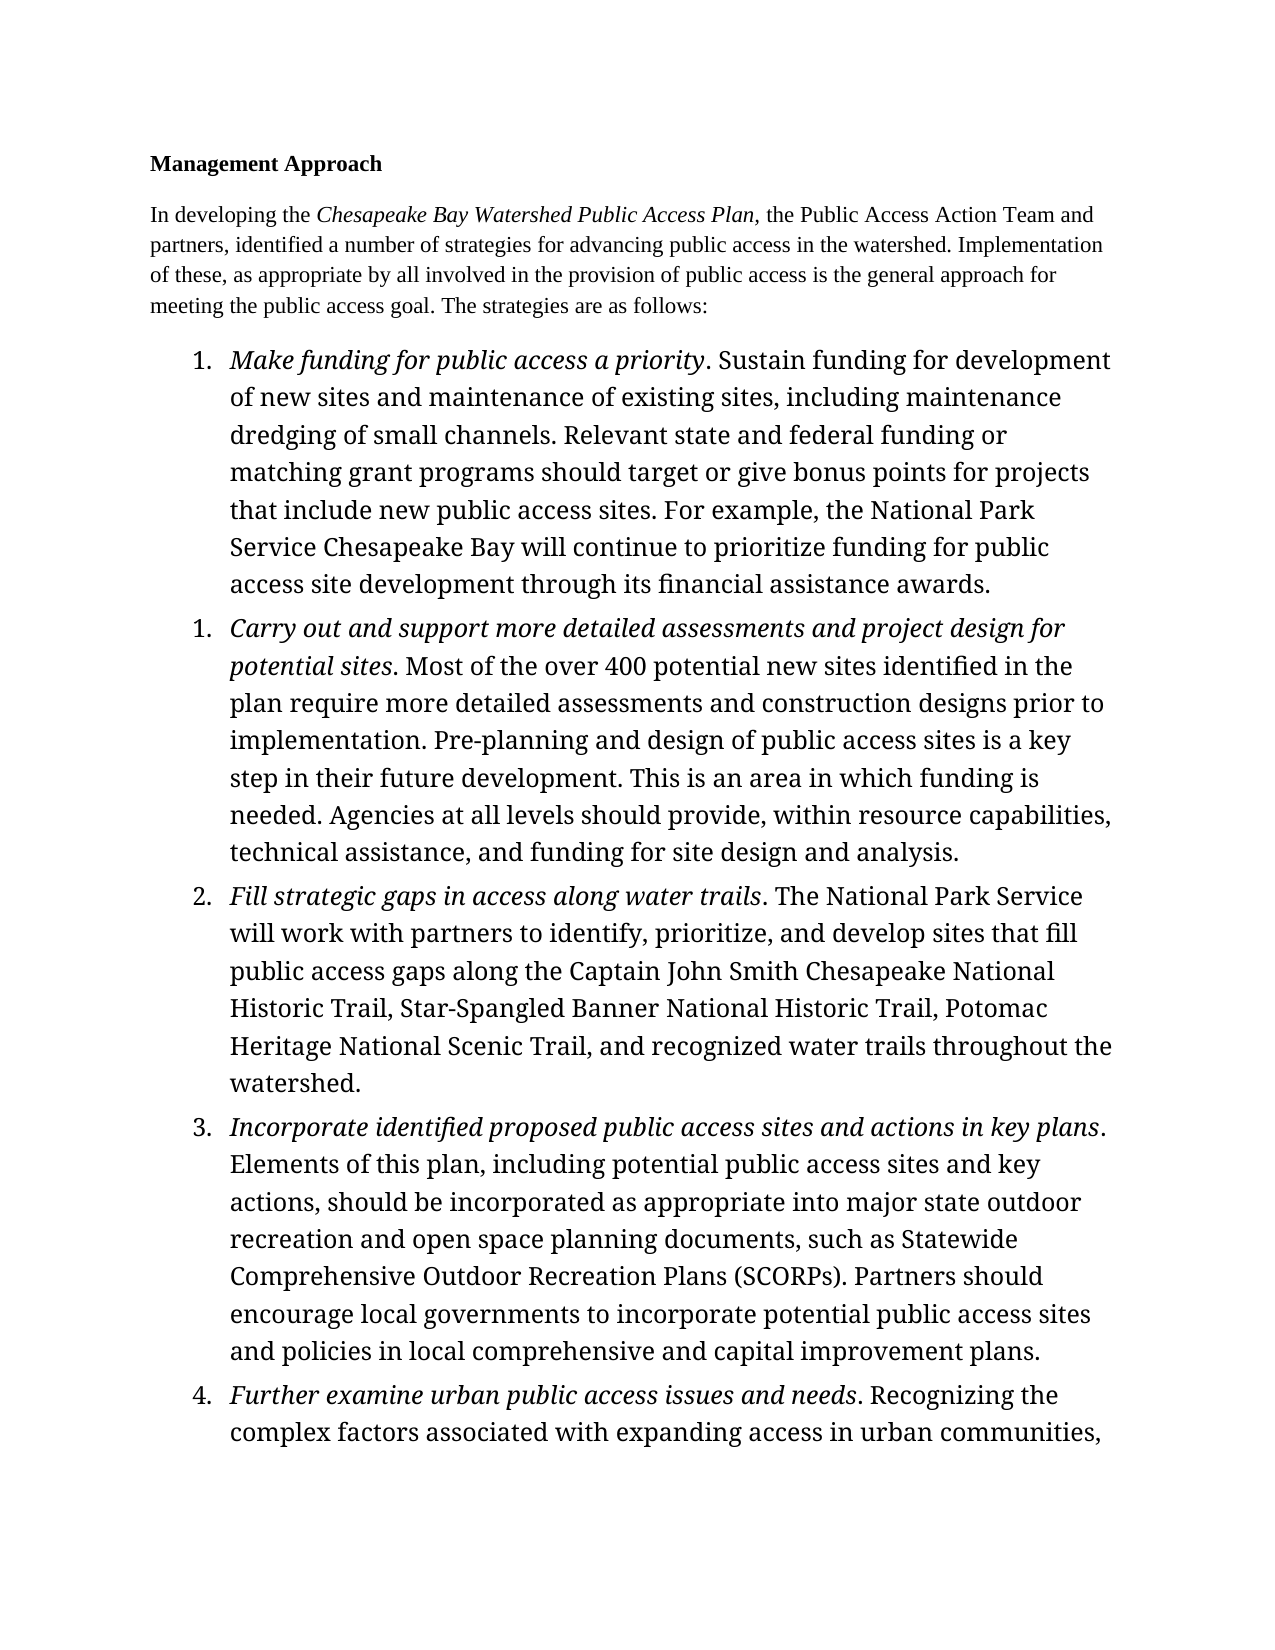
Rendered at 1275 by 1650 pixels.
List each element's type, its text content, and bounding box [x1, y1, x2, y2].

list Fill strategic gaps in access along water trails. The National Park Service will work with partners to identify, prioritize, and develop sites that fill public access gaps along the Captain John Smith Chesapeake National Historic Trail, Star-Spangled Banner National Historic Trail, Potomac Heritage National Scenic Trail, and recognized water trails throughout the watershed. [192, 879, 1125, 1100]
text In developing the Chesapeake Bay Watershed Public Access Plan, the Public Access Action Team and partners, identified a number of strategies for advancing public access in the watershed. Implementation of these, as appropriate by all involved in the provision of public access is the general approach for meeting the public access goal. The strategies are as follows: [150, 201, 1125, 318]
text Management Approach [150, 150, 1125, 176]
list Carry out and support more detailed assessments and project design for potential sites. Most of the over 400 potential new sites identified in the plan require more detailed assessments and construction designs prior to implementation. Pre-planning and design of public access sites is a key step in their future development. This is an area in which funding is needed. Agencies at all levels should provide, within resource capabilities, technical assistance, and funding for site design and analysis. [192, 611, 1125, 869]
list Incorporate identified proposed public access sites and actions in key plans. Elements of this plan, including potential public access sites and key actions, should be incorporated as appropriate into major state outdoor recreation and open space planning documents, such as Statewide Comprehensive Outdoor Recreation Plans (SCORPs). Partners should encourage local governments to incorporate potential public access sites and policies in local comprehensive and capital improvement plans. [192, 1109, 1125, 1368]
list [192, 1377, 1125, 1449]
list Make funding for public access a priority. Sustain funding for development of new sites and maintenance of existing sites, including maintenance dredging of small channels. Relevant state and federal funding or matching grant programs should target or give bonus points for projects that include new public access sites. For example, the National Park Service Chesapeake Bay will continue to prioritize funding for public access site development through its financial assistance awards. [192, 343, 1125, 601]
